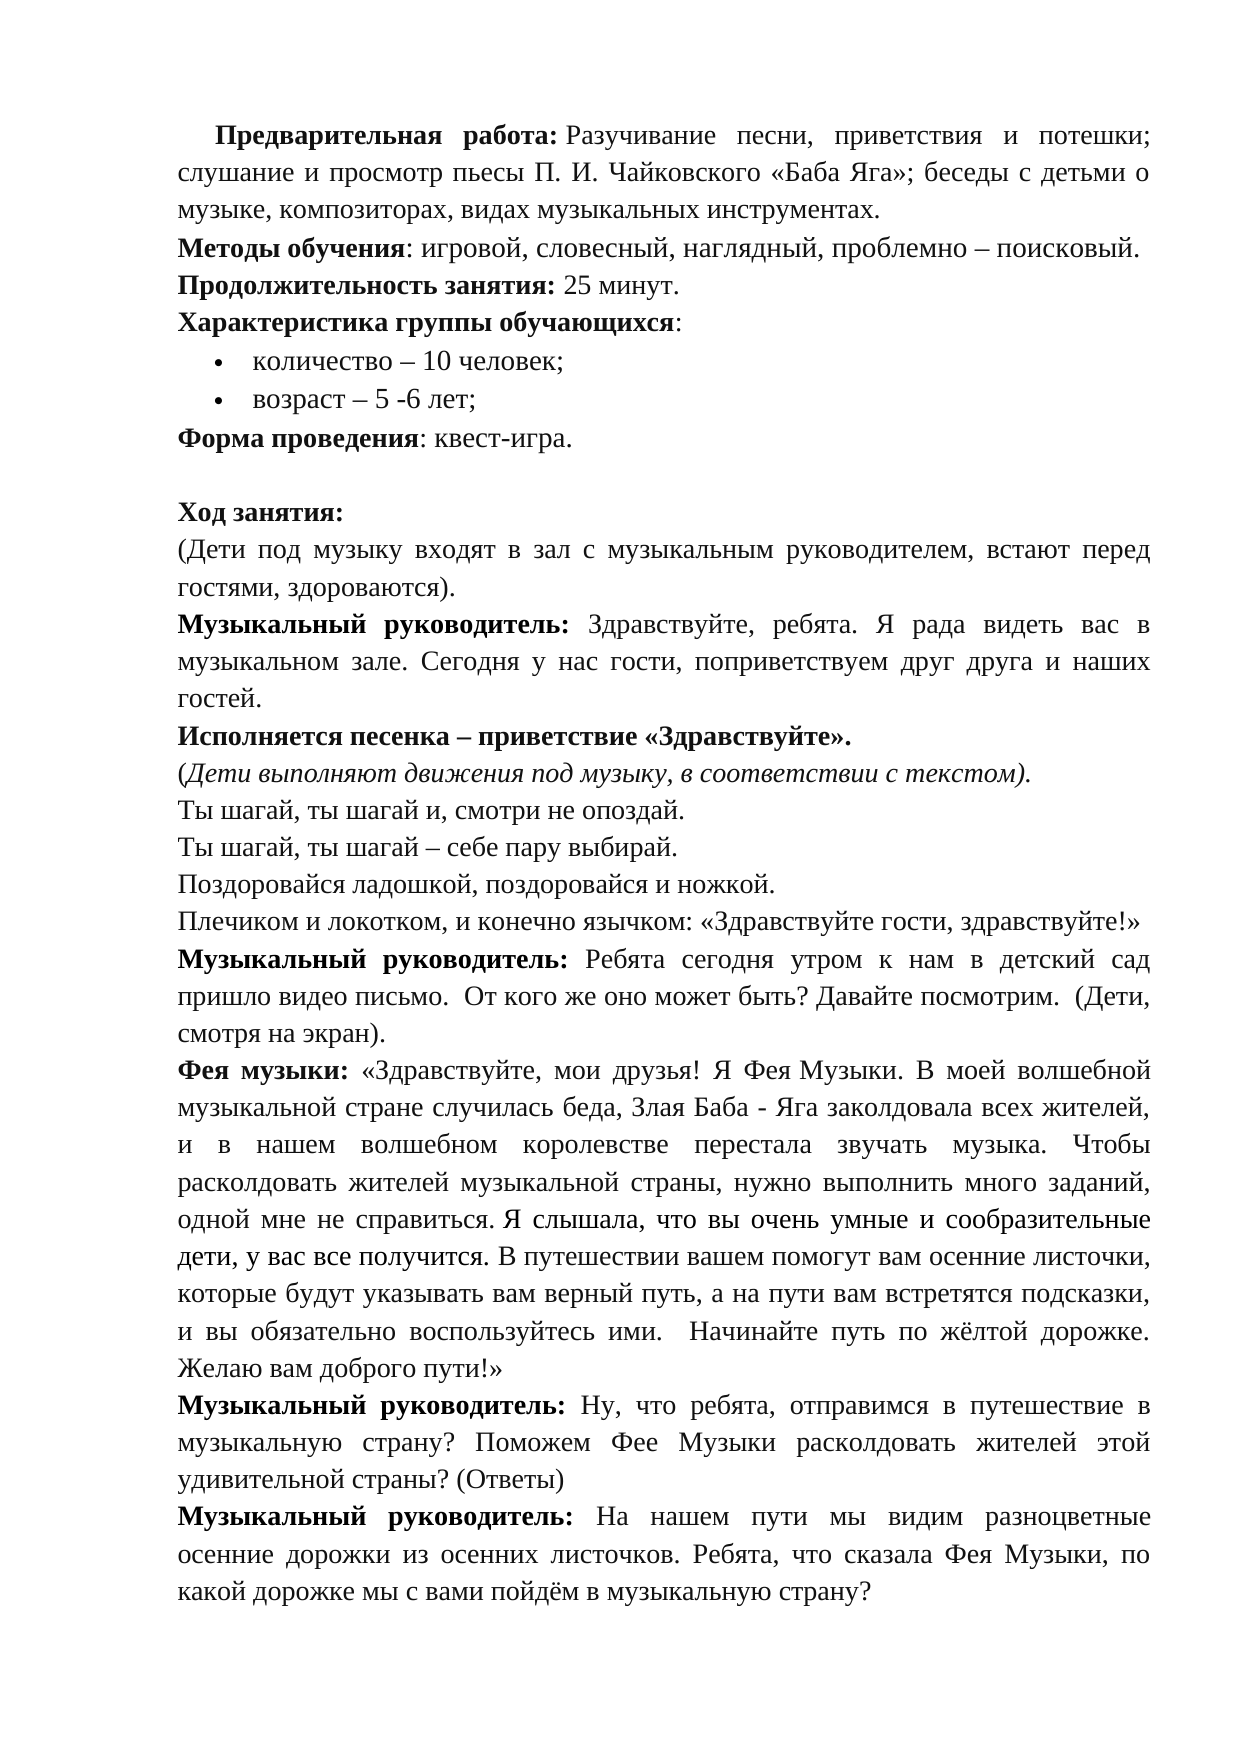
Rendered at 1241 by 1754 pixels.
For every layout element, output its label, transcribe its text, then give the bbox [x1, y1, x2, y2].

text Музыкальный руководитель: На нашем пути мы видим разноцветные осенние дорожки из осенних листочков. Ребята, что сказала Фея Музыки, по какой дорожке мы с вами пойдём в музыкальную страну? [177, 1499, 1152, 1606]
text Музыкальный руководитель: Ребята сегодня утром к нам в детский сад пришло видео письмо. От кого же оно может быть? Давайте посмотрим. (Дети, смотря на экран). [177, 942, 1152, 1048]
text Музыкальный руководитель: Ну, что ребята, отправимся в путешествие в музыкальную страну? Поможем Фее Музыки расколдовать жителей этой удивительной страны? (Ответы) [177, 1388, 1152, 1495]
text Ты шагай, ты шагай – себе пару выбирай. [177, 830, 1152, 862]
text Продолжительность занятия: 25 минут. [177, 268, 1152, 301]
text Фея музыки: «Здравствуйте, мои друзья! Я Фея Музыки. В моей волшебной музыкальной стране случилась беда, Злая Баба - Яга заколдовала всех жителей, и в нашем волшебном королевстве перестала звучать музыка. Чтобы расколдовать жителей музыкальной страны, нужно выполнить много заданий, одной мне не справиться. Я слышала, что вы очень умные и сообразительные дети, у вас все получится. В путешествии вашем помогут вам осенние листочки, которые будут указывать вам верный путь, а на пути вам встретятся подсказки, и вы обязательно воспользуйтесь ими. Начинайте путь по жёлтой дорожке. Желаю вам доброго пути!» [177, 1053, 1152, 1383]
text Форма проведения: квест-игра. [177, 420, 1152, 453]
text Ты шагай, ты шагай и, смотри не опоздай. [177, 793, 1152, 825]
text Плечиком и локотком, и конечно язычком: «Здравствуйте гости, здравствуйте!» [177, 904, 1152, 937]
list возраст – 5 -6 лет; [215, 381, 1152, 415]
text Предварительная работа: Разучивание песни, приветствия и потешки; слушание и просмотр пьесы П. И. Чайковского «Баба Яга»; беседы с детьми о музыке, композиторах, видах музыкальных инструментах. [177, 118, 1152, 225]
text Исполняется песенка – приветствие «Здравствуйте». [177, 718, 1152, 751]
text Поздоровайся ладошкой, поздоровайся и ножкой. [177, 867, 1152, 900]
text Методы обучения: игровой, словесный, наглядный, проблемно – поисковый. [177, 230, 1152, 263]
text (Дети под музыку входят в зал с музыкальным руководителем, встают перед гостями, здороваются). [177, 533, 1152, 602]
list количество – 10 человек; [215, 343, 1152, 376]
text Характеристика группы обучающихся: [177, 305, 1152, 338]
text (Дети выполняют движения под музыку, в соответствии с текстом). [177, 756, 1152, 788]
text Ход занятия: [177, 495, 1152, 528]
text Музыкальный руководитель: Здравствуйте, ребята. Я рада видеть вас в музыкальном зале. Сегодня у нас гости, поприветствуем друг друга и наших гостей. [177, 607, 1152, 714]
